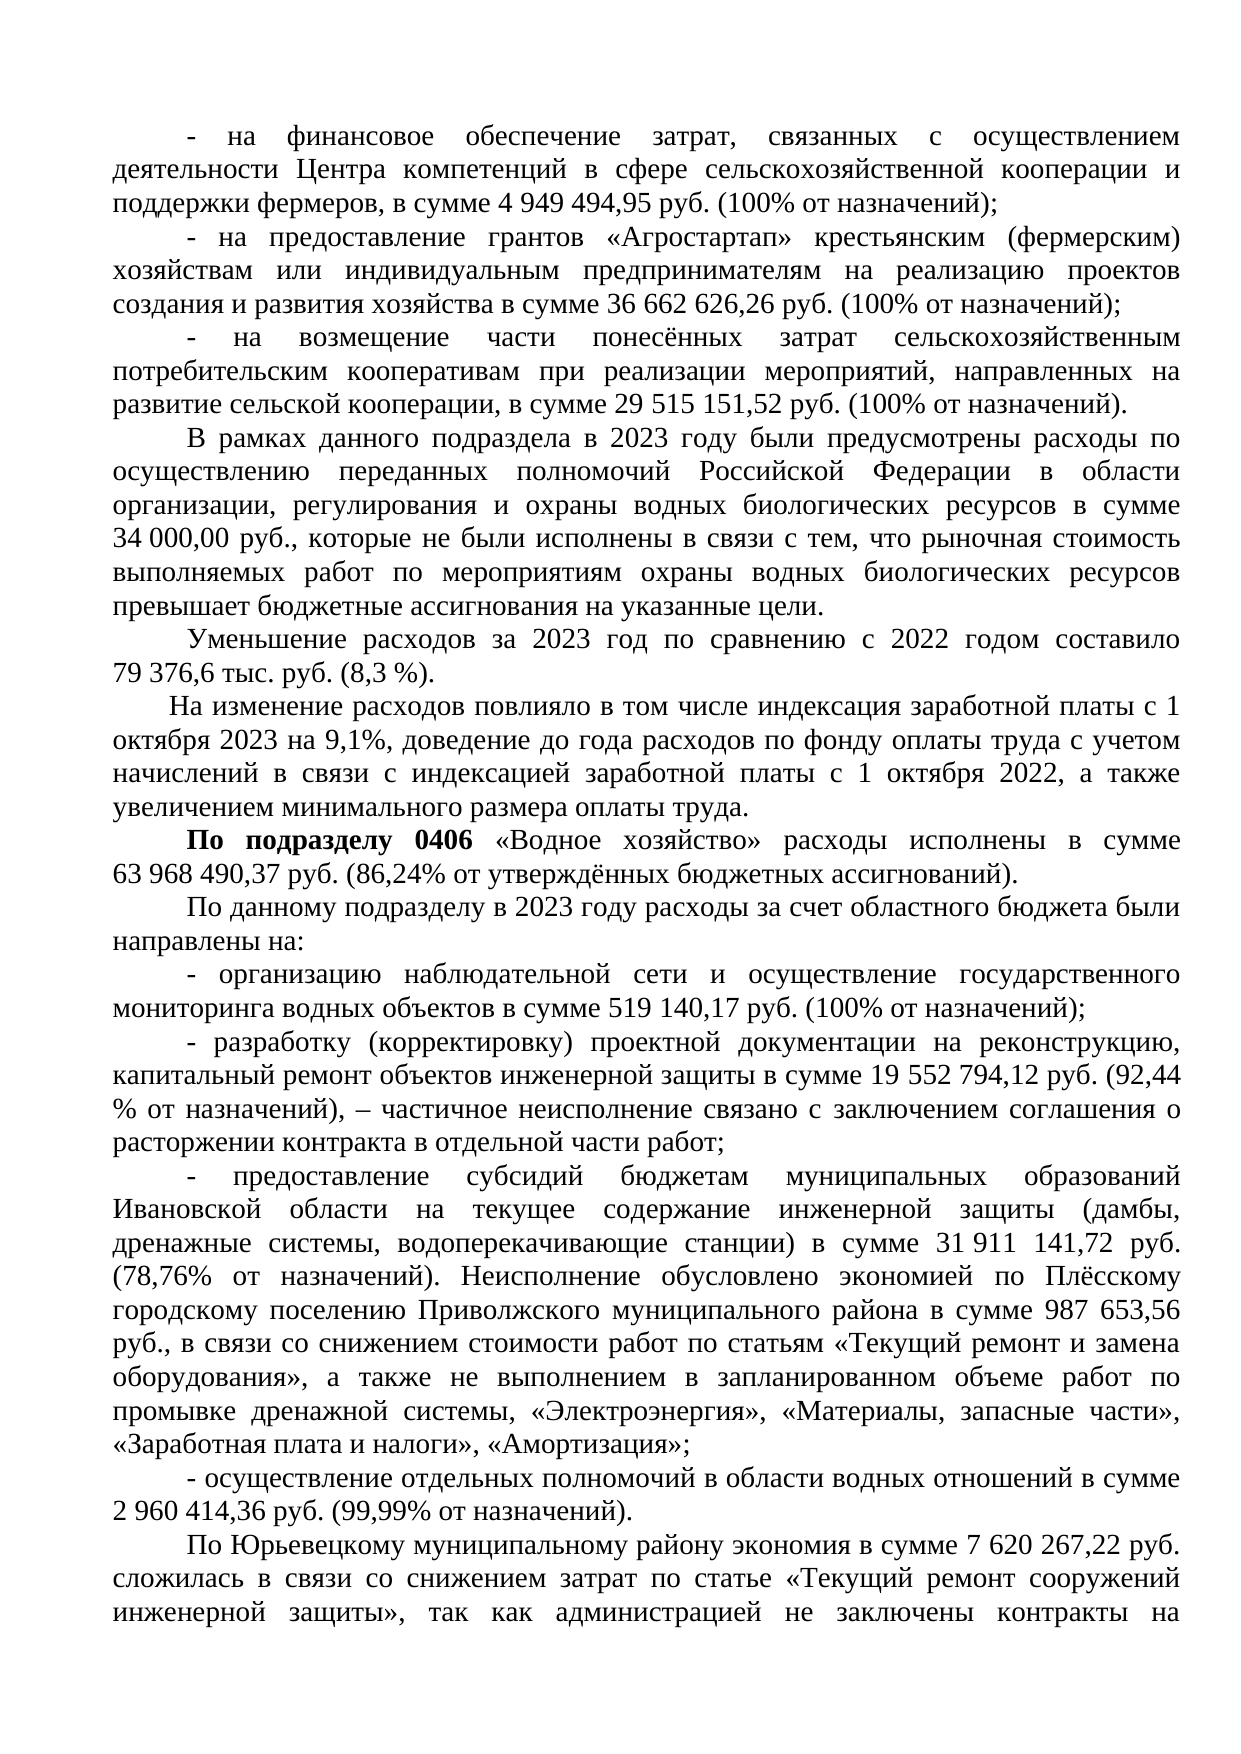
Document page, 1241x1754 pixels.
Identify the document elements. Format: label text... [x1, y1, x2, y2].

text По подразделу 0406 «Водное хозяйство» расходы исполнены в сумме 63 968 490,37 руб. (86,24% от утверждённых бюджетных ассигнований). [112, 822, 1181, 889]
text - на финансовое обеспечение затрат, связанных с осуществлением деятельности Центра компетенций в сфере сельскохозяйственной кооперации и поддержки фермеров, в сумме 4 949 494,95 руб. (100% от назначений); [112, 118, 1181, 219]
text - осуществление отдельных полномочий в области водных отношений в сумме 2 960 414,36 руб. (99,99% от назначений). [112, 1460, 1181, 1527]
text - на возмещение части понесённых затрат сельскохозяйственным потребительским кооперативам при реализации мероприятий, направленных на развитие сельской кооперации, в сумме 29 515 151,52 руб. (100% от назначений). [112, 319, 1181, 420]
text Уменьшение расходов за 2023 год по сравнению с 2022 годом составило 79 376,6 тыс. руб. (8,3 %). [112, 621, 1181, 688]
text - на предоставление грантов «Агростартап» крестьянским (фермерским) хозяйствам или индивидуальным предпринимателям на реализацию проектов создания и развития хозяйства в сумме 36 662 626,26 руб. (100% от назначений); [112, 219, 1181, 319]
text На изменение расходов повлияло в том числе индексация заработной платы с 1 октября 2023 на 9,1%, доведение до года расходов по фонду оплаты труда с учетом начислений в связи с индексацией заработной платы с 1 октября 2022, а также увеличением минимального размера оплаты труда. [112, 688, 1181, 822]
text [112, 1527, 1181, 1627]
text В рамках данного подраздела в 2023 году были предусмотрены расходы по осуществлению переданных полномочий Российской Федерации в области организации, регулирования и охраны водных биологических ресурсов в сумме 34 000,00 руб., которые не были исполнены в связи с тем, что рыночная стоимость выполняемых работ по мероприятиям охраны водных биологических ресурсов превышает бюджетные ассигнования на указанные цели. [112, 420, 1181, 621]
text По данному подразделу в 2023 году расходы за счет областного бюджета были направлены на: [112, 889, 1181, 957]
text - разработку (корректировку) проектной документации на реконструкцию, капитальный ремонт объектов инженерной защиты в сумме 19 552 794,12 руб. (92,44 % от назначений), – частичное неисполнение связано с заключением соглашения о расторжении контракта в отдельной части работ; [112, 1024, 1181, 1158]
text - организацию наблюдательной сети и осуществление государственного мониторинга водных объектов в сумме 519 140,17 руб. (100% от назначений); [112, 957, 1181, 1024]
text - предоставление субсидий бюджетам муниципальных образований Ивановской области на текущее содержание инженерной защиты (дамбы, дренажные системы, водоперекачивающие станции) в сумме 31 911 141,72 руб. (78,76% от назначений). Неисполнение обусловлено экономией по Плёсскому городскому поселению Приволжского муниципального района в сумме 987 653,56 руб., в связи со снижением стоимости работ по статьям «Текущий ремонт и замена оборудования», а также не выполнением в запланированном объеме работ по промывке дренажной системы, «Электроэнергия», «Материалы, запасные части», «Заработная плата и налоги», «Амортизация»; [112, 1158, 1181, 1460]
